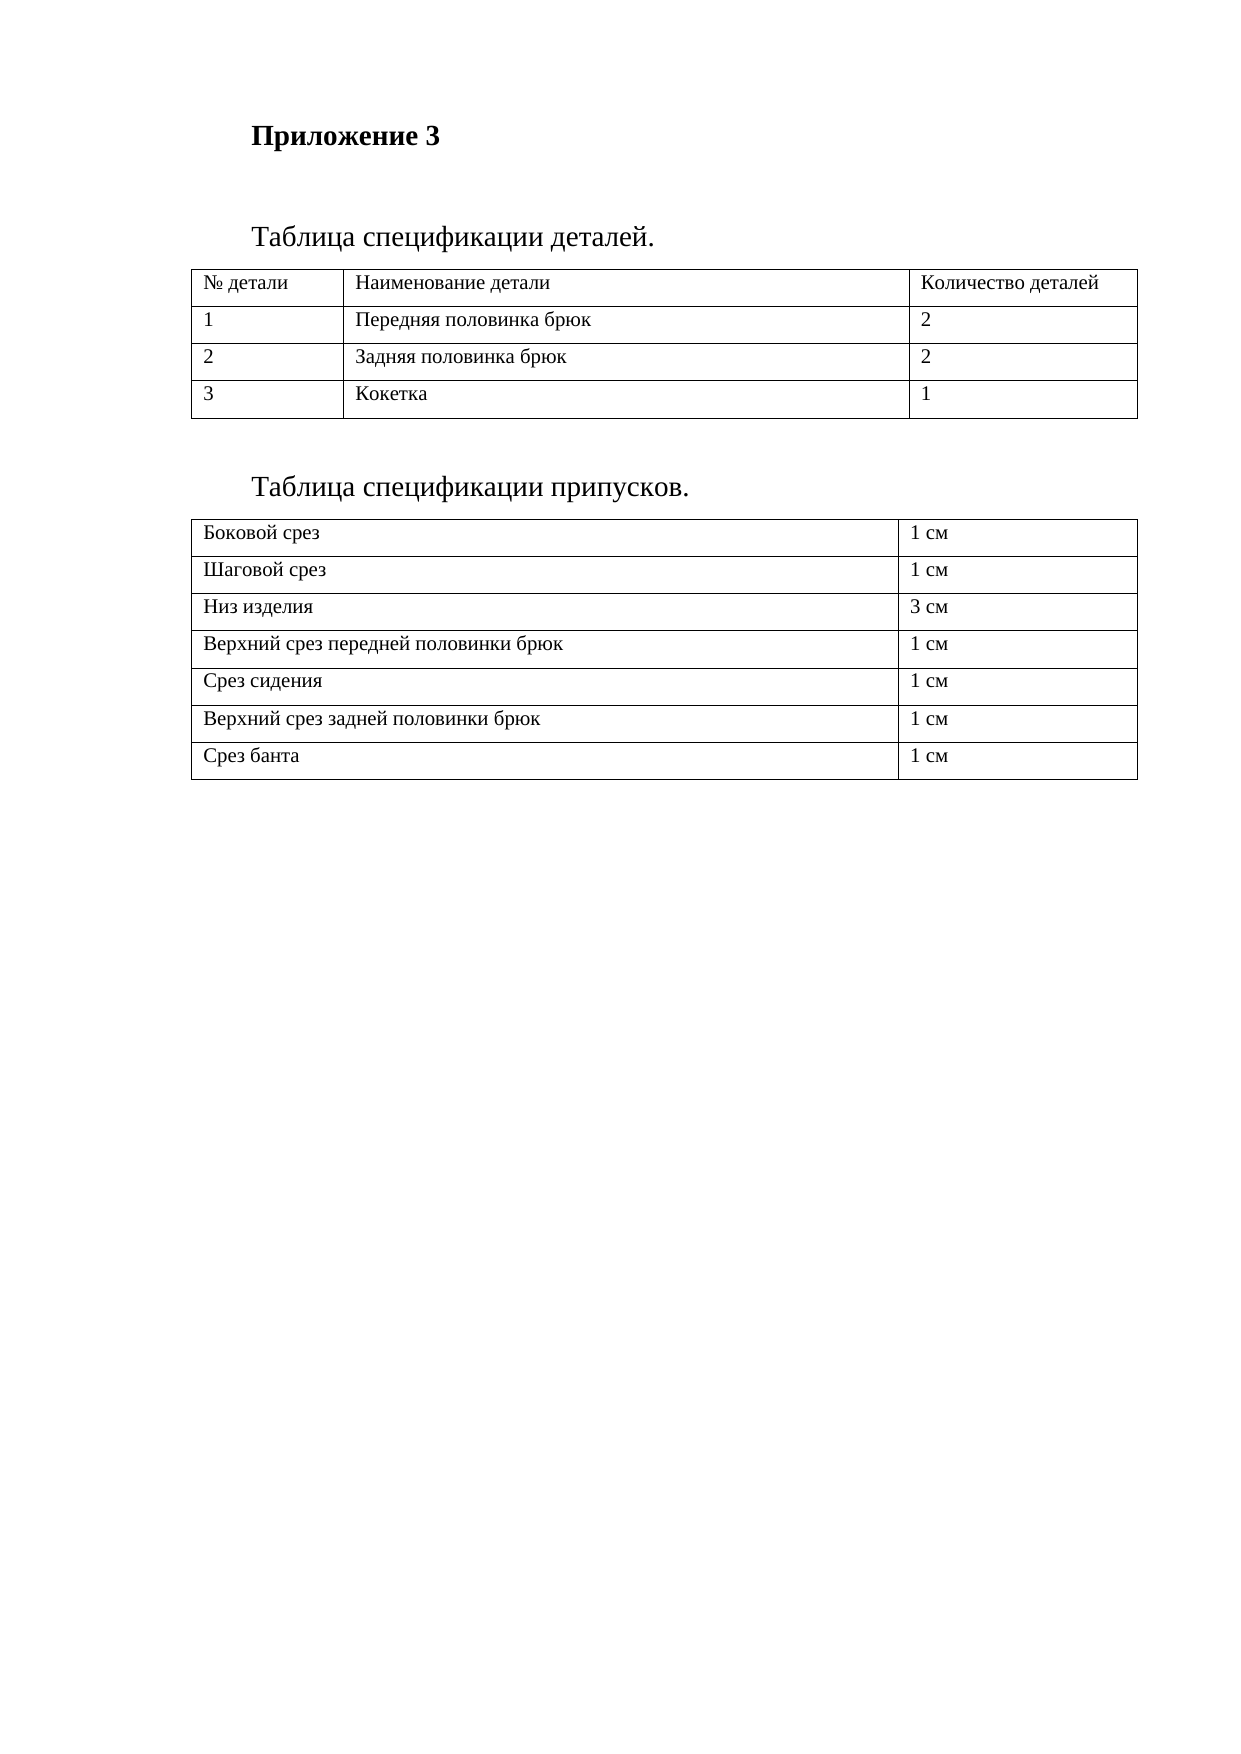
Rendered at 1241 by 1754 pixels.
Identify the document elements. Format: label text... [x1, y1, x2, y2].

table_header 1 см [899, 520, 1137, 556]
table_header № детали [192, 270, 343, 306]
table_cell Кокетка [344, 381, 909, 417]
text Таблица спецификации припусков. [177, 469, 1152, 502]
table_cell 2 [192, 344, 343, 380]
table_header Количество деталей [910, 270, 1137, 306]
table_cell 3 см [899, 594, 1137, 630]
table_cell 1 см [899, 631, 1137, 667]
table_cell Задняя половинка брюк [344, 344, 909, 380]
table_cell 1 см [899, 557, 1137, 593]
text Таблица спецификации деталей. [177, 219, 1152, 252]
table_cell Передняя половинка брюк [344, 307, 909, 343]
table_cell Срез банта [192, 743, 898, 779]
table_header Наименование детали [344, 270, 909, 306]
table_cell 2 [910, 344, 1137, 380]
table_cell 2 [910, 307, 1137, 343]
table_cell Верхний срез задней половинки брюк [192, 706, 898, 742]
table_cell Верхний срез передней половинки брюк [192, 631, 898, 667]
table_cell Шаговой срез [192, 557, 898, 593]
text Приложение 3 [177, 118, 1152, 152]
table_cell 1 [910, 381, 1137, 417]
table_cell 1 [192, 307, 343, 343]
table_cell 1 см [899, 669, 1137, 704]
table_header Боковой срез [192, 520, 898, 556]
table_cell Низ изделия [192, 594, 898, 630]
table_cell 1 см [899, 743, 1137, 779]
table_cell 1 см [899, 706, 1137, 742]
table_cell 3 [192, 381, 343, 417]
table_cell Срез сидения [192, 669, 898, 704]
